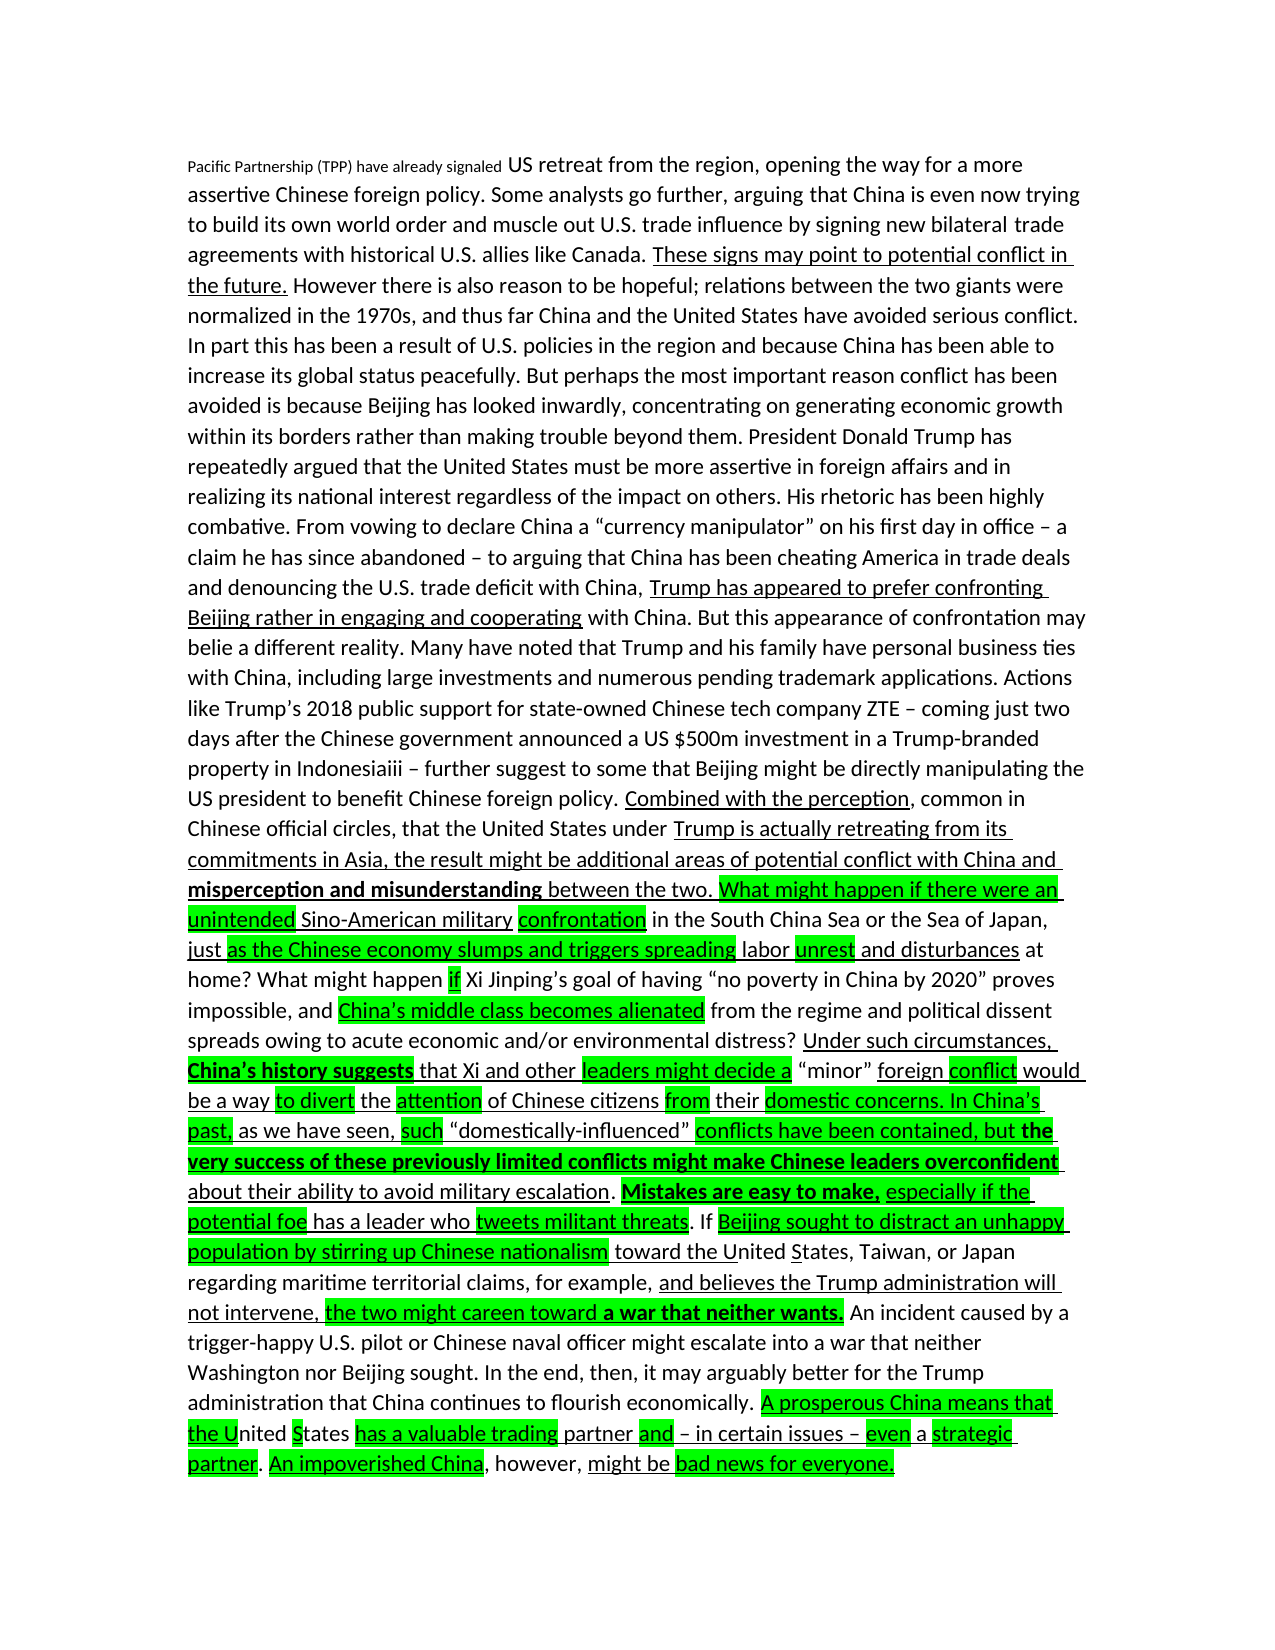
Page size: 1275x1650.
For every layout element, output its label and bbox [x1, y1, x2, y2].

text [187, 150, 1087, 1477]
